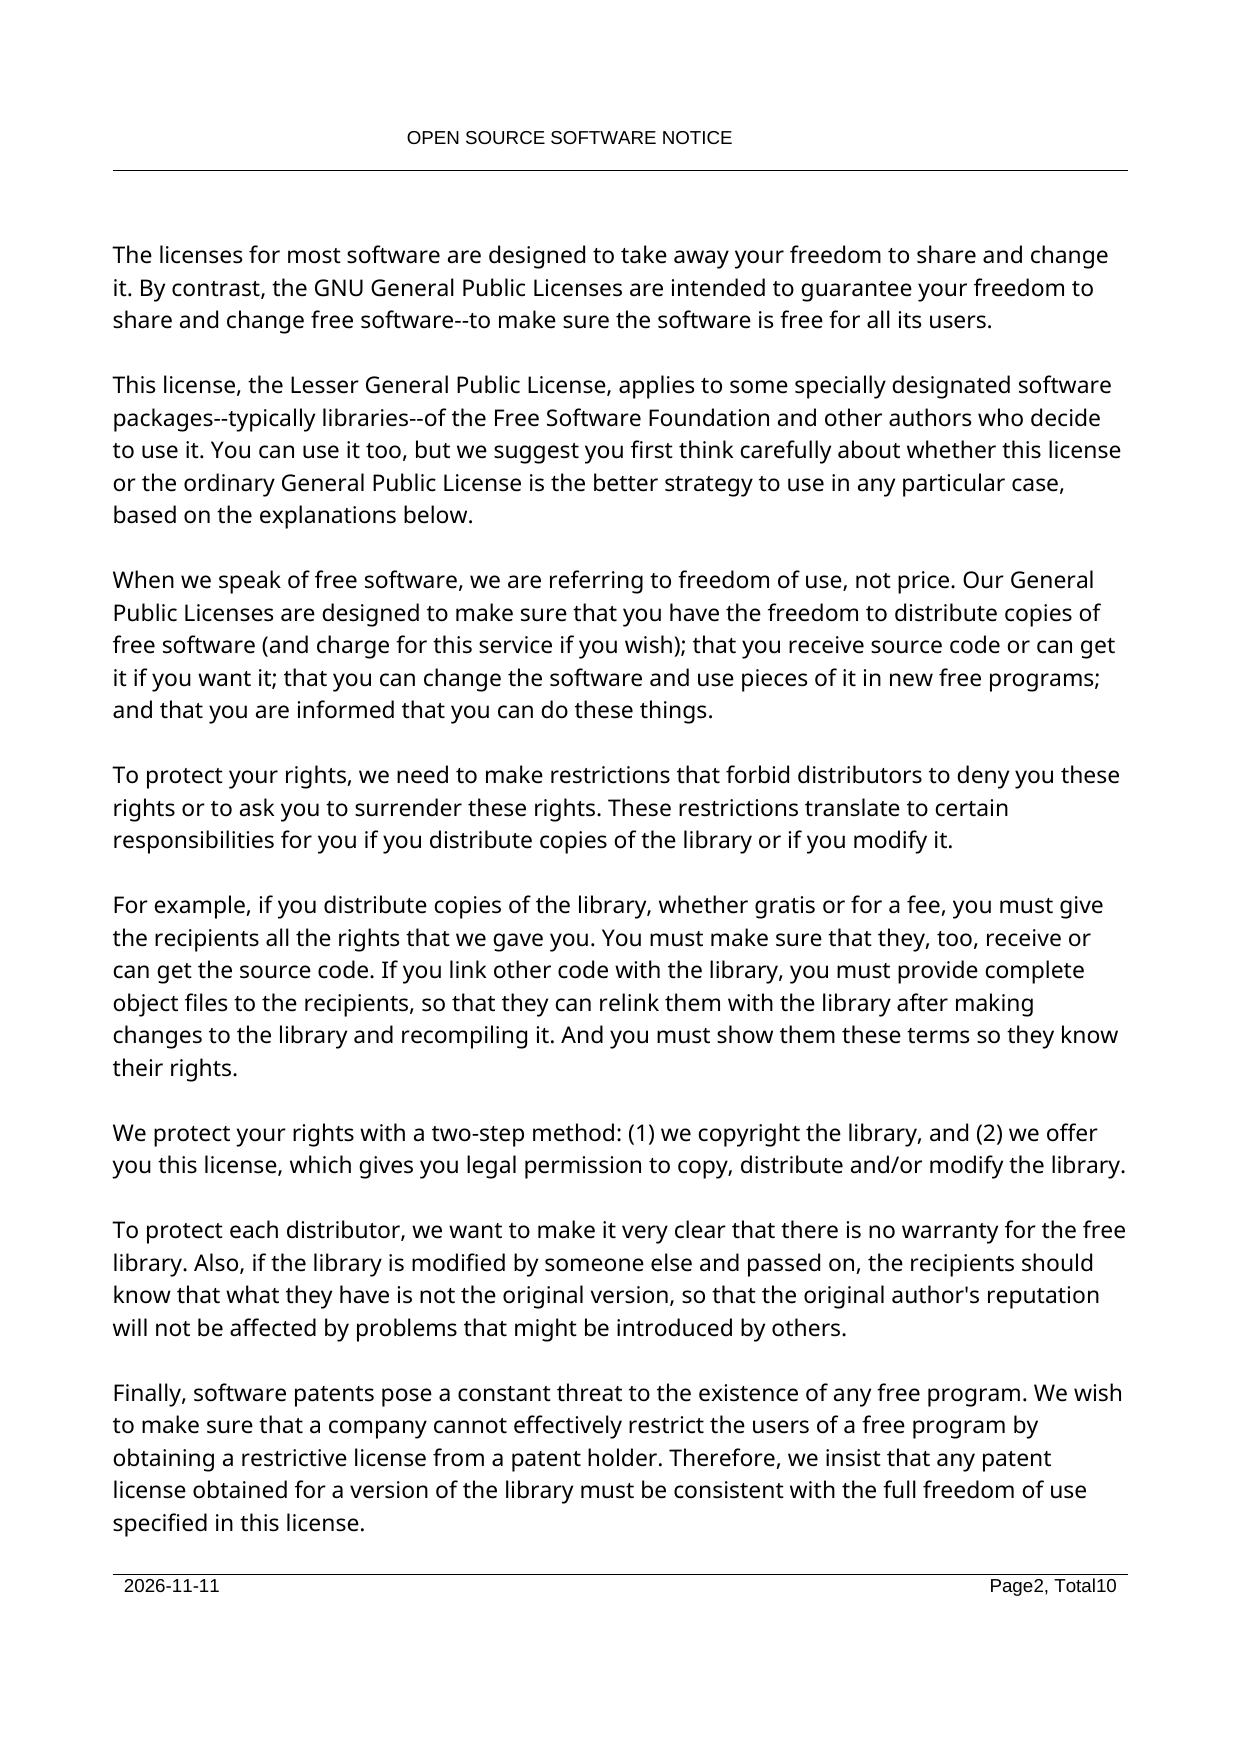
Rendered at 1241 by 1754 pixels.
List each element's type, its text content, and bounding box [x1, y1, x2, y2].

text When we speak of free software, we are referring to freedom of use, not price. Our General Public Licenses are designed to make sure that you have the freedom to distribute copies of free software (and charge for this service if you wish); that you receive source code or can get it if you want it; that you can change the software and use pieces of it in new free programs; and that you are informed that you can do these things. [112, 564, 1128, 726]
text To protect each distributor, we want to make it very clear that there is no warranty for the free library. Also, if the library is modified by someone else and passed on, the recipients should know that what they have is not the original version, so that the original author's reputation will not be affected by problems that might be introduced by others. [112, 1214, 1128, 1344]
text The licenses for most software are designed to take away your freedom to share and change it. By contrast, the GNU General Public Licenses are intended to guarantee your freedom to share and change free software--to make sure the software is free for all its users. [112, 239, 1128, 336]
text To protect your rights, we need to make restrictions that forbid distributors to deny you these rights or to ask you to surrender these rights. These restrictions translate to certain responsibilities for you if you distribute copies of the library or if you modify it. [112, 759, 1128, 856]
text For example, if you distribute copies of the library, whether gratis or for a fee, you must give the recipients all the rights that we gave you. You must make sure that they, too, receive or can get the source code. If you link other code with the library, you must provide complete object files to the recipients, so that they can relink them with the library after making changes to the library and recompiling it. And you must show them these terms so they know their rights. [112, 889, 1128, 1084]
text Finally, software patents pose a constant threat to the existence of any free program. We wish to make sure that a company cannot effectively restrict the users of a free program by obtaining a restrictive license from a patent holder. Therefore, we insist that any patent license obtained for a version of the library must be consistent with the full freedom of use specified in this license. [112, 1376, 1128, 1539]
text We protect your rights with a two-step method: (1) we copyright the library, and (2) we offer you this license, which gives you legal permission to copy, distribute and/or modify the library. [112, 1116, 1128, 1181]
text This license, the Lesser General Public License, applies to some specially designated software packages--typically libraries--of the Free Software Foundation and other authors who decide to use it. You can use it too, but we suggest you first think carefully about whether this license or the ordinary General Public License is the better strategy to use in any particular case, based on the explanations below. [112, 369, 1128, 531]
